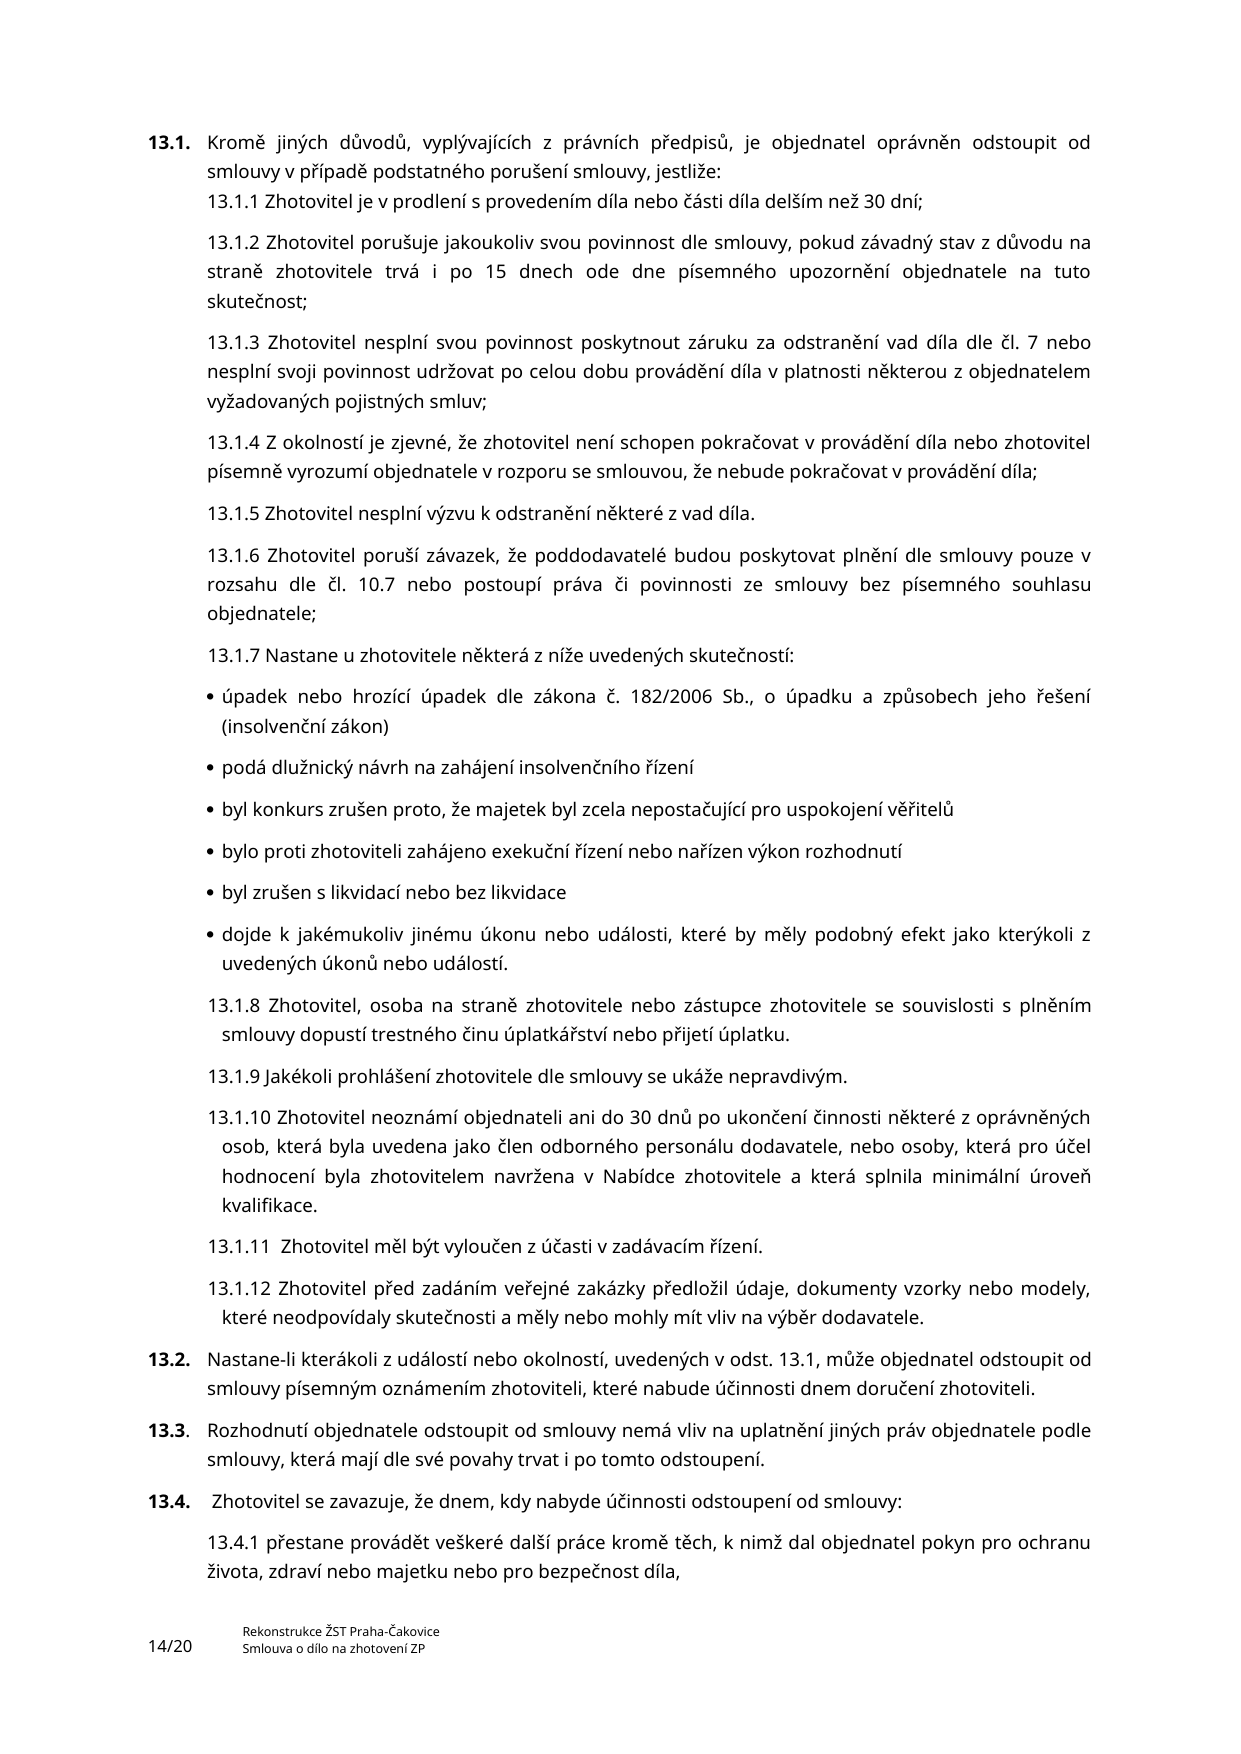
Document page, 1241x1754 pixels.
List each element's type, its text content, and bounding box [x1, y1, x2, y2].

text 13.1.1 Zhotovitel je v prodlení s provedením díla nebo části díla delším než 30 dní; [207, 185, 1092, 214]
text 13.1.9 Jakékoli prohlášení zhotovitele dle smlouvy se ukáže nepravdivým. [207, 1060, 1092, 1089]
list dojde k jakémukoliv jinému úkonu nebo události, které by měly podobný efekt jako kterýkoli z uvedených úkonů nebo událostí. [207, 918, 1092, 976]
text 13.1.5 Zhotovitel nesplní výzvu k odstranění některé z vad díla. [207, 497, 1092, 526]
text 13.1.12 Zhotovitel před zadáním veřejné zakázky předložil údaje, dokumenty vzorky nebo modely, které neodpovídaly skutečnosti a měly nebo mohly mít vliv na výběr dodavatele. [207, 1272, 1092, 1331]
list úpadek nebo hrozící úpadek dle zákona č. 182/2006 Sb., o úpadku a způsobech jeho řešení (insolvenční zákon) [207, 681, 1092, 739]
text 13.1. Kromě jiných důvodů, vyplývajících z právních předpisů, je objednatel oprávněn odstoupit od smlouvy v případě podstatného porušení smlouvy, jestliže: [148, 126, 1092, 185]
text 13.2. Nastane-li kterákoli z událostí nebo okolností, uvedených v odst. 13.1, může objednatel odstoupit od smlouvy písemným oznámením zhotoviteli, které nabude účinnosti dnem doručení zhotoviteli. [148, 1343, 1092, 1401]
list podá dlužnický návrh na zahájení insolvenčního řízení [207, 751, 1092, 781]
text 13.3. Rozhodnutí objednatele odstoupit od smlouvy nemá vliv na uplatnění jiných práv objednatele podle smlouvy, která mají dle své povahy trvat i po tomto odstoupení. [148, 1414, 1092, 1472]
text 13.1.8 Zhotovitel, osoba na straně zhotovitele nebo zástupce zhotovitele se souvislosti s plněním smlouvy dopustí trestného činu úplatkářství nebo přijetí úplatku. [207, 989, 1092, 1047]
text 13.1.11 Zhotovitel měl být vyloučen z účasti v zadávacím řízení. [207, 1231, 1092, 1260]
text 13.1.3 Zhotovitel nesplní svou povinnost poskytnout záruku za odstranění vad díla dle čl. 7 nebo nesplní svoji povinnost udržovat po celou dobu provádění díla v platnosti některou z objednatelem vyžadovaných pojistných smluv; [207, 326, 1092, 414]
text 13.1.2 Zhotovitel porušuje jakoukoliv svou povinnost dle smlouvy, pokud závadný stav z důvodu na straně zhotovitele trvá i po 15 dnech ode dne písemného upozornění objednatele na tuto skutečnost; [207, 226, 1092, 314]
text 13.4. Zhotovitel se zavazuje, že dnem, kdy nabyde účinnosti odstoupení od smlouvy: [148, 1485, 1092, 1514]
text 13.1.10 Zhotovitel neoznámí objednateli ani do 30 dnů po ukončení činnosti některé z oprávněných osob, která byla uvedena jako člen odborného personálu dodavatele, nebo osoby, která pro účel hodnocení byla zhotovitelem navržena v Nabídce zhotovitele a která splnila minimální úroveň kvalifikace. [207, 1101, 1092, 1218]
text 13.1.6 Zhotovitel poruší závazek, že poddodavatelé budou poskytovat plnění dle smlouvy pouze v rozsahu dle čl. 10.7 nebo postoupí práva či povinnosti ze smlouvy bez písemného souhlasu objednatele; [207, 539, 1092, 626]
text 13.4.1 přestane provádět veškeré další práce kromě těch, k nimž dal objednatel pokyn pro ochranu života, zdraví nebo majetku nebo pro bezpečnost díla, [207, 1526, 1092, 1585]
text 13.1.4 Z okolností je zjevné, že zhotovitel není schopen pokračovat v provádění díla nebo zhotovitel písemně vyrozumí objednatele v rozporu se smlouvou, že nebude pokračovat v provádění díla; [207, 426, 1092, 485]
list byl konkurs zrušen proto, že majetek byl zcela nepostačující pro uspokojení věřitelů [207, 793, 1092, 822]
list byl zrušen s likvidací nebo bez likvidace [207, 876, 1092, 906]
text 13.1.7 Nastane u zhotovitele některá z níže uvedených skutečností: [207, 639, 1092, 668]
list bylo proti zhotoviteli zahájeno exekuční řízení nebo nařízen výkon rozhodnutí [207, 835, 1092, 864]
